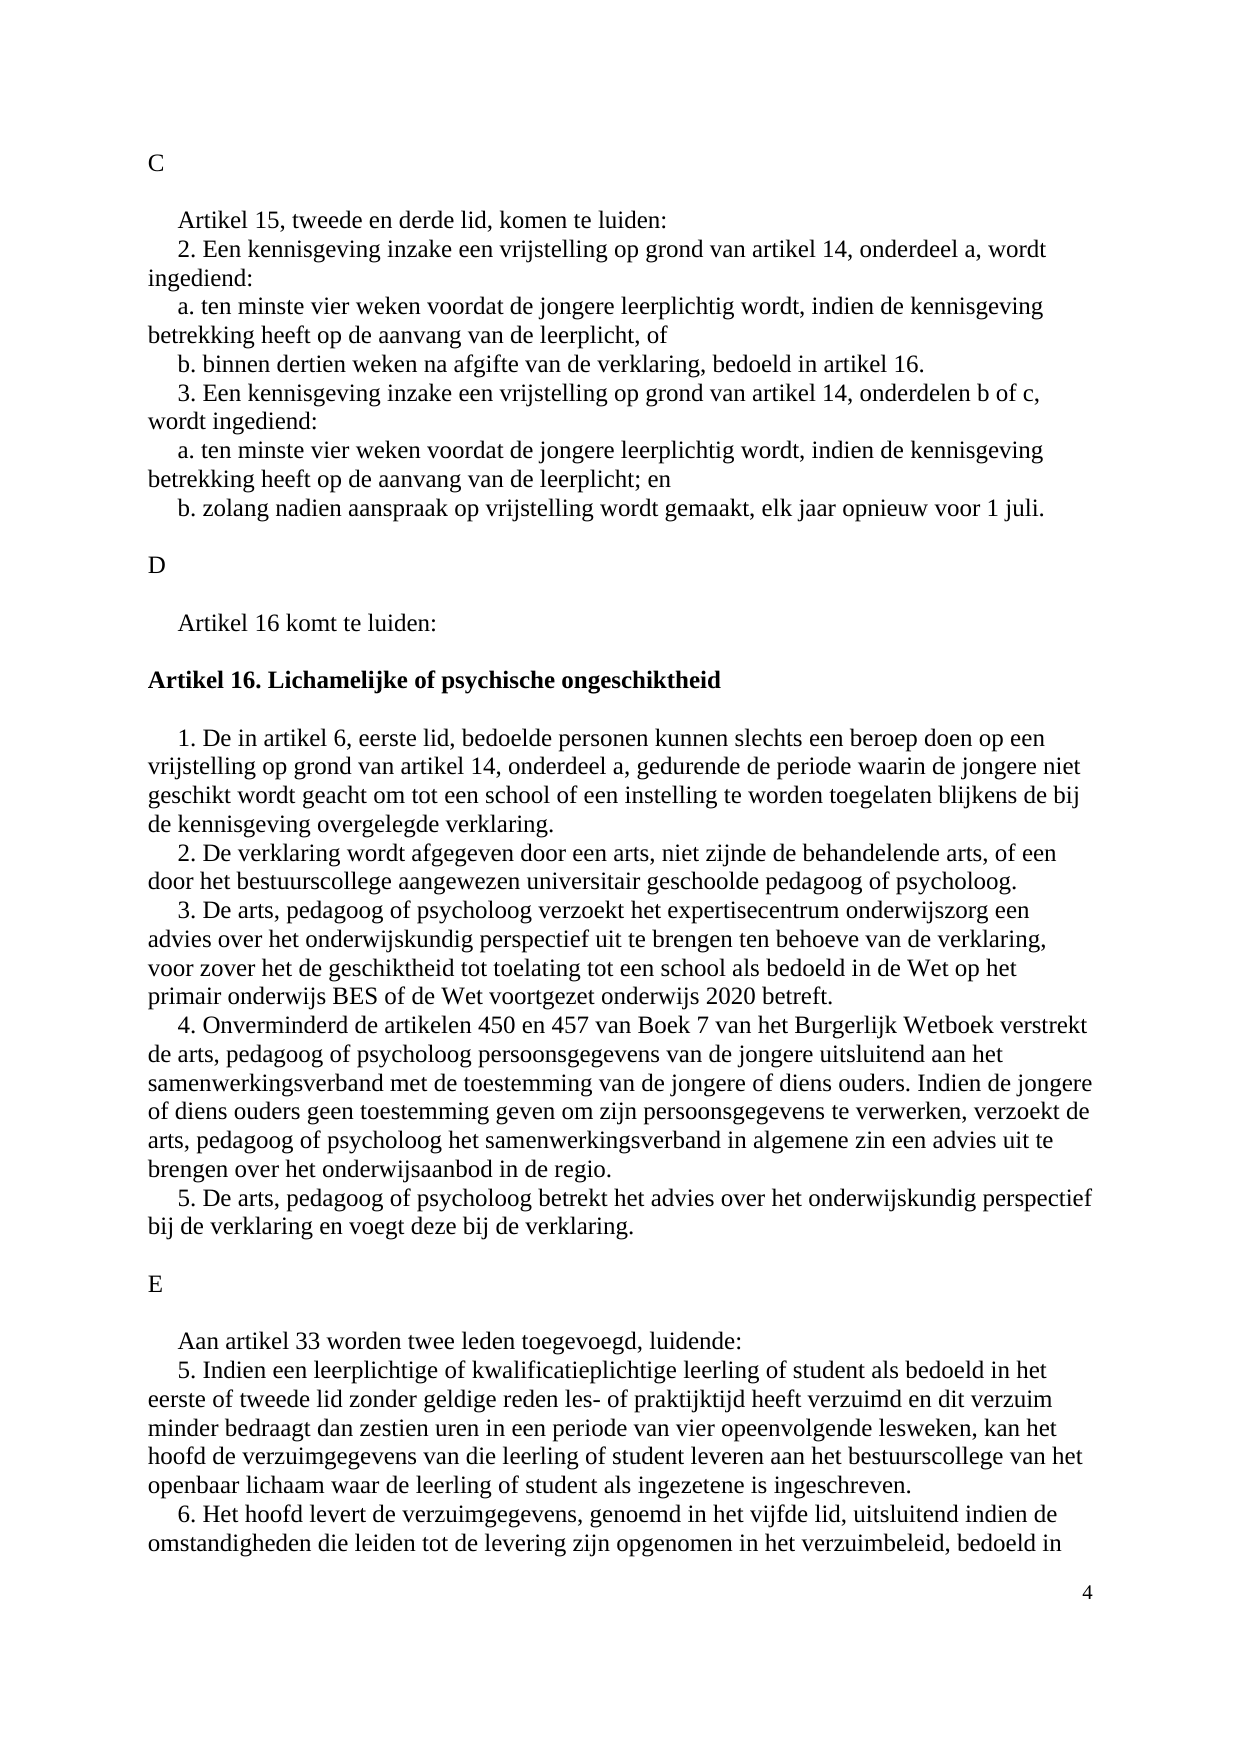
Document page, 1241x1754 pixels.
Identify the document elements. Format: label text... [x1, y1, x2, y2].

text C [148, 148, 1093, 176]
text 4. Onverminderd de artikelen 450 en 457 van Boek 7 van het Burgerlijk Wetboek verstrekt de arts, pedagoog of psycholoog persoonsgegevens van de jongere uitsluitend aan het samenwerkingsverband met de toestemming van de jongere of diens ouders. Indien de jongere of diens ouders geen toestemming geven om zijn persoonsgegevens te verwerken, verzoekt de arts, pedagoog of psycholoog het samenwerkingsverband in algemene zin een advies uit te brengen over het onderwijsaanbod in de regio. [148, 1010, 1093, 1183]
text a. ten minste vier weken voordat de jongere leerplichtig wordt, indien de kennisgeving betrekking heeft op de aanvang van de leerplicht, of [148, 291, 1093, 349]
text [148, 1499, 1093, 1556]
text 2. De verklaring wordt afgegeven door een arts, niet zijnde de behandelende arts, of een door het bestuurscollege aangewezen universitair geschoolde pedagoog of psycholoog. [148, 838, 1093, 895]
text Aan artikel 33 worden twee leden toegevoegd, luidende: [148, 1326, 1093, 1355]
text b. zolang nadien aanspraak op vrijstelling wordt gemaakt, elk jaar opnieuw voor 1 juli. [148, 493, 1093, 521]
text 1. De in artikel 6, eerste lid, bedoelde personen kunnen slechts een beroep doen op een vrijstelling op grond van artikel 14, onderdeel a, gedurende de periode waarin de jongere niet geschikt wordt geacht om tot een school of een instelling te worden toegelaten blijkens de bij de kennisgeving overgelegde verklaring. [148, 723, 1093, 838]
text Artikel 16 komt te luiden: [148, 608, 1093, 636]
text a. ten minste vier weken voordat de jongere leerplichtig wordt, indien de kennisgeving betrekking heeft op de aanvang van de leerplicht; en [148, 435, 1093, 493]
text 3. Een kennisgeving inzake een vrijstelling op grond van artikel 14, onderdelen b of c, wordt ingediend: [148, 378, 1093, 435]
text Artikel 15, tweede en derde lid, komen te luiden: [148, 205, 1093, 234]
text 2. Een kennisgeving inzake een vrijstelling op grond van artikel 14, onderdeel a, wordt ingediend: [148, 234, 1093, 291]
text b. binnen dertien weken na afgifte van de verklaring, bedoeld in artikel 16. [148, 349, 1093, 378]
text Artikel 16. Lichamelijke of psychische ongeschiktheid [148, 665, 1093, 694]
text D [148, 550, 1093, 579]
text E [148, 1269, 1093, 1298]
text 3. De arts, pedagoog of psycholoog verzoekt het expertisecentrum onderwijszorg een advies over het onderwijskundig perspectief uit te brengen ten behoeve van de verklaring, voor zover het de geschiktheid tot toelating tot een school als bedoeld in de Wet op het primair onderwijs BES of de Wet voortgezet onderwijs 2020 betreft. [148, 895, 1093, 1010]
text 5. De arts, pedagoog of psycholoog betrekt het advies over het onderwijskundig perspectief bij de verklaring en voegt deze bij de verklaring. [148, 1183, 1093, 1240]
text 5. Indien een leerplichtige of kwalificatieplichtige leerling of student als bedoeld in het eerste of tweede lid zonder geldige reden les- of praktijktijd heeft verzuimd en dit verzuim minder bedraagt dan zestien uren in een periode van vier opeenvolgende lesweken, kan het hoofd de verzuimgegevens van die leerling of student leveren aan het bestuurscollege van het openbaar lichaam waar de leerling of student als ingezetene is ingeschreven. [148, 1355, 1093, 1499]
